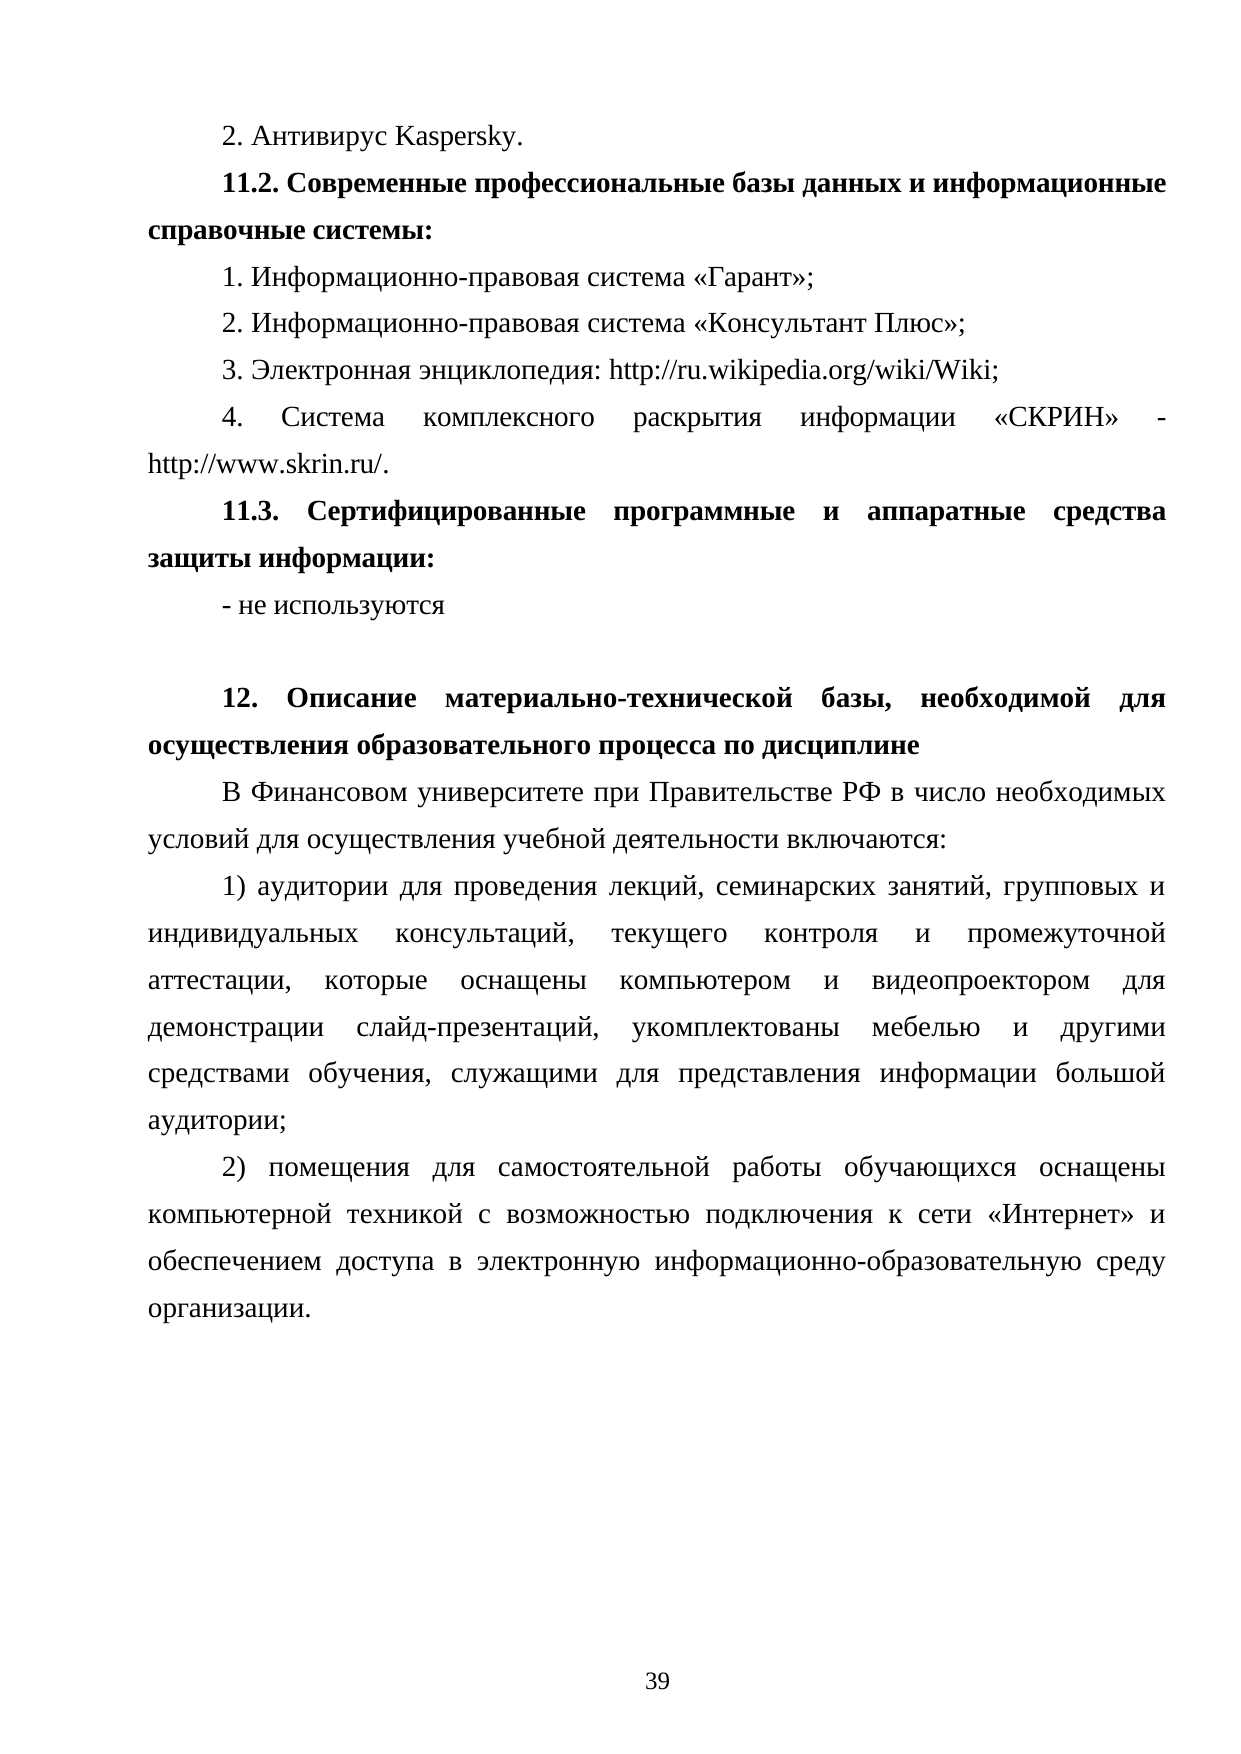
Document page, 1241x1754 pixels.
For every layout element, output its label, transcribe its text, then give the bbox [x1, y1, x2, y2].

text 1) аудитории для проведения лекций, семинарских занятий, групповых и индивидуальных консультаций, текущего контроля и промежуточной аттестации, которые оснащены компьютером и видеопроектором для демонстрации слайд-презентаций, укомплектованы мебелью и другими средствами обучения, служащими для представления информации большой аудитории; [148, 868, 1167, 1136]
text 11.3. Сертифицированные программные и аппаратные средства защиты информации: [148, 493, 1167, 573]
text 3. Электронная энциклопедия: http://ru.wikipedia.org/wiki/Wiki; [148, 352, 1167, 386]
text - не используются [148, 587, 1167, 620]
text 11.2. Современные профессиональные базы данных и информационные справочные системы: [148, 165, 1167, 245]
text 2. Антивирус Kaspersky. [148, 118, 1167, 152]
text В Финансовом университете при Правительстве РФ в число необходимых условий для осуществления учебной деятельности включаются: [148, 774, 1167, 855]
text 1. Информационно-правовая система «Гарант»; [148, 259, 1167, 292]
text 2. Информационно-правовая система «Консультант Плюс»; [148, 306, 1167, 339]
text 2) помещения для самостоятельной работы обучающихся оснащены компьютерной техникой с возможностью подключения к сети «Интернет» и обеспечением доступа в электронную информационно-образовательную среду организации. [148, 1149, 1167, 1323]
text 12. Описание материально-технической базы, необходимой для осуществления образовательного процесса по дисциплине [148, 681, 1167, 761]
text 4. Система комплексного раскрытия информации «СКРИН» - http://www.skrin.ru/. [148, 399, 1167, 480]
